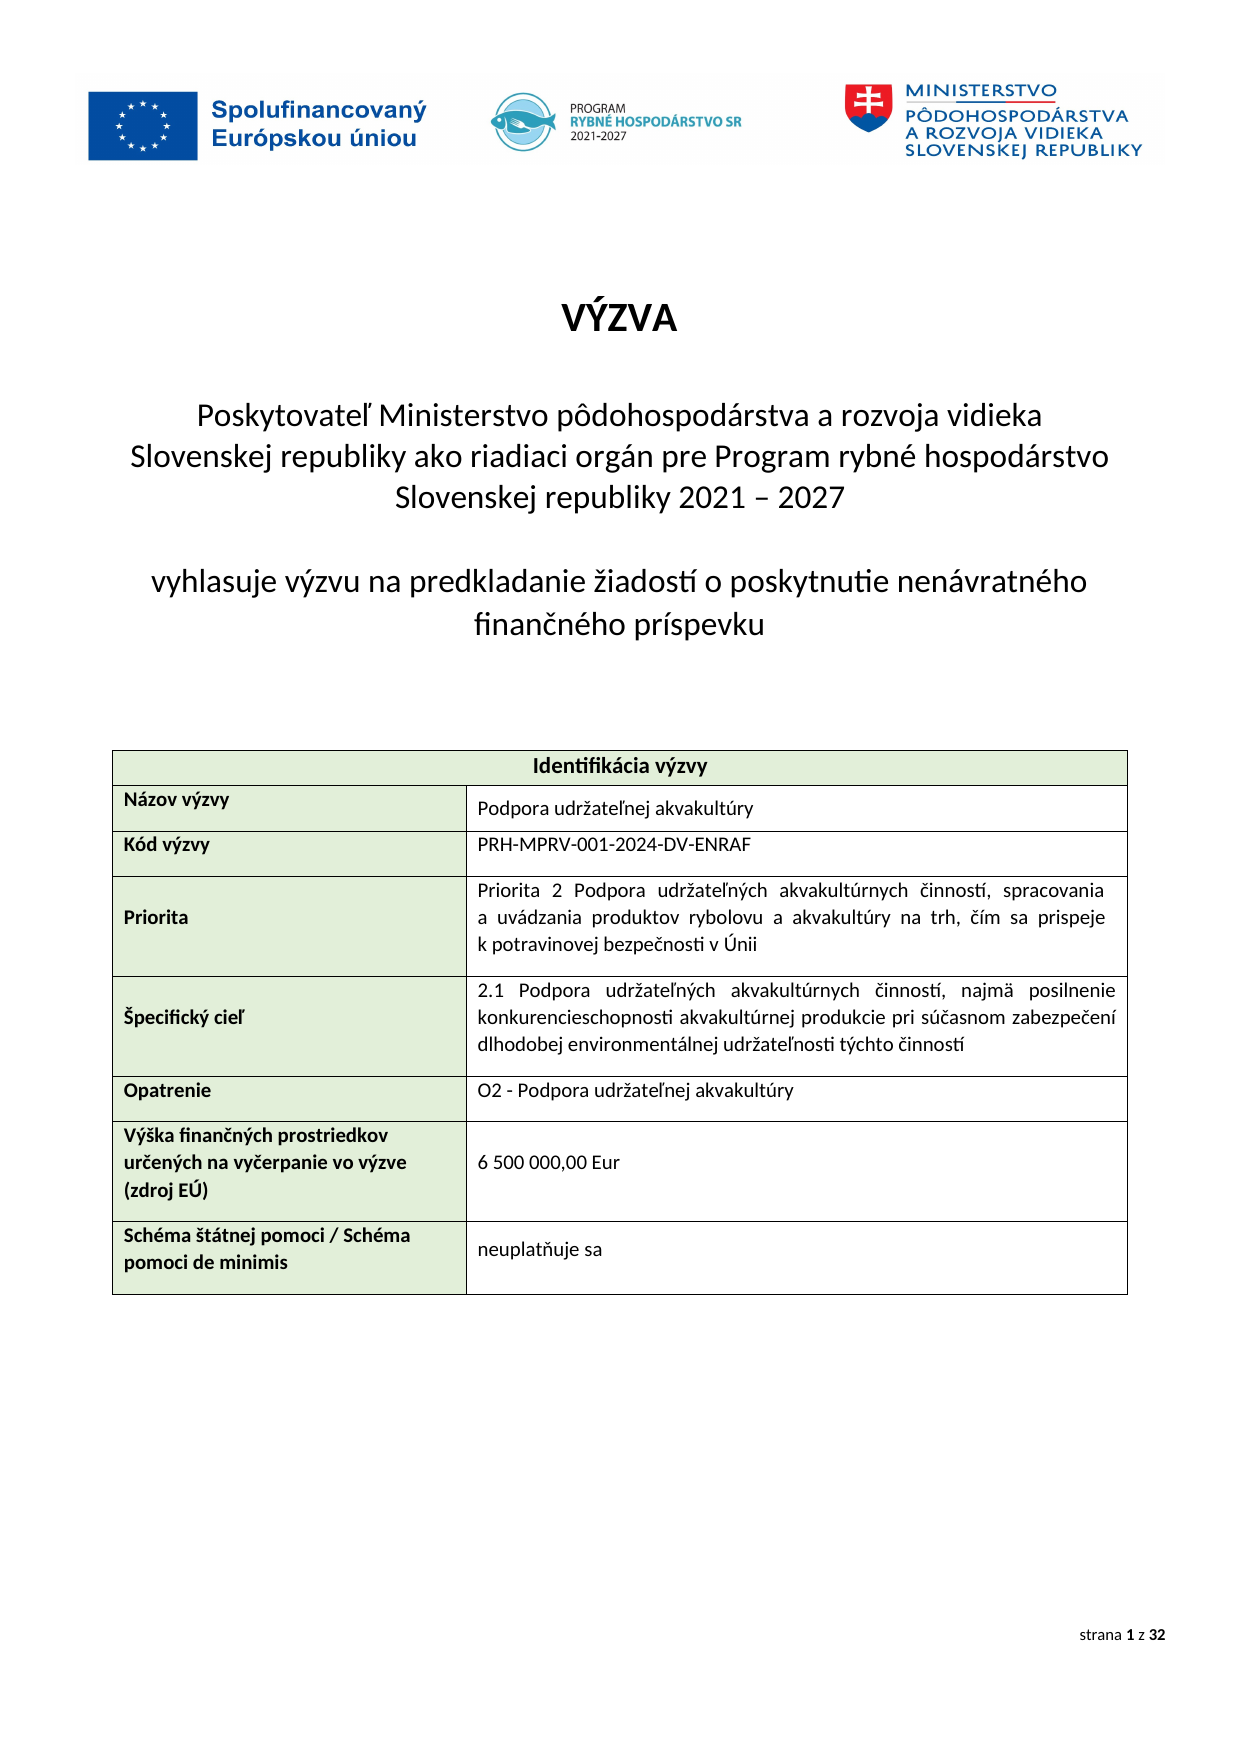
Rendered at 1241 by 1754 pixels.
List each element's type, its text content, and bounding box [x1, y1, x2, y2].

table_cell 2.1 Podpora udržateľných akvakultúrnych činností, najmä posilnenie konkurencieschopnosti akvakultúrnej produkcie pri súčasnom zabezpečení dlhodobej environmentálnej udržateľnosti týchto činností [467, 977, 1127, 1076]
table_cell PRH-MPRV-001-2024-DV-ENRAF [467, 832, 1127, 876]
table_cell Priorita 2 Podpora udržateľných akvakultúrnych činností, spracovania a uvádzania produktov rybolovu a akvakultúry na trh, čím sa prispeje k potravinovej bezpečnosti v Únii [467, 877, 1127, 976]
table_cell Názov výzvy [113, 786, 466, 831]
table_cell Priorita [113, 877, 466, 976]
table_cell Podpora udržateľnej akvakultúry [467, 786, 1127, 831]
table_cell Kód výzvy [113, 832, 466, 876]
table_cell Schéma štátnej pomoci / Schéma pomoci de minimis [113, 1222, 466, 1294]
table_cell 6 500 000,00 Eur [467, 1122, 1127, 1221]
table_header Identifikácia výzvy [113, 751, 1127, 785]
table_cell neuplatňuje sa [467, 1222, 1127, 1294]
table_cell Výška finančných prostriedkov určených na vyčerpanie vo výzve (zdroj EÚ) [113, 1122, 466, 1221]
table_cell Opatrenie [113, 1077, 466, 1121]
table_cell O2 - Podpora udržateľnej akvakultúry [467, 1077, 1127, 1121]
title VÝZVA [126, 291, 1112, 341]
table_cell Špecifický cieľ [113, 977, 466, 1076]
text Slovenskej republiky ako riadiaci orgán pre Program rybné hospodárstvo Slovenskej republiky 2021 – 2027 [75, 435, 1165, 516]
text Poskytovateľ Ministerstvo pôdohospodárstva a rozvoja vidieka [75, 394, 1165, 435]
text vyhlasuje výzvu na predkladanie žiadostí o poskytnutie nenávratného finančného príspevku [126, 560, 1112, 644]
picture [75, 73, 1166, 165]
